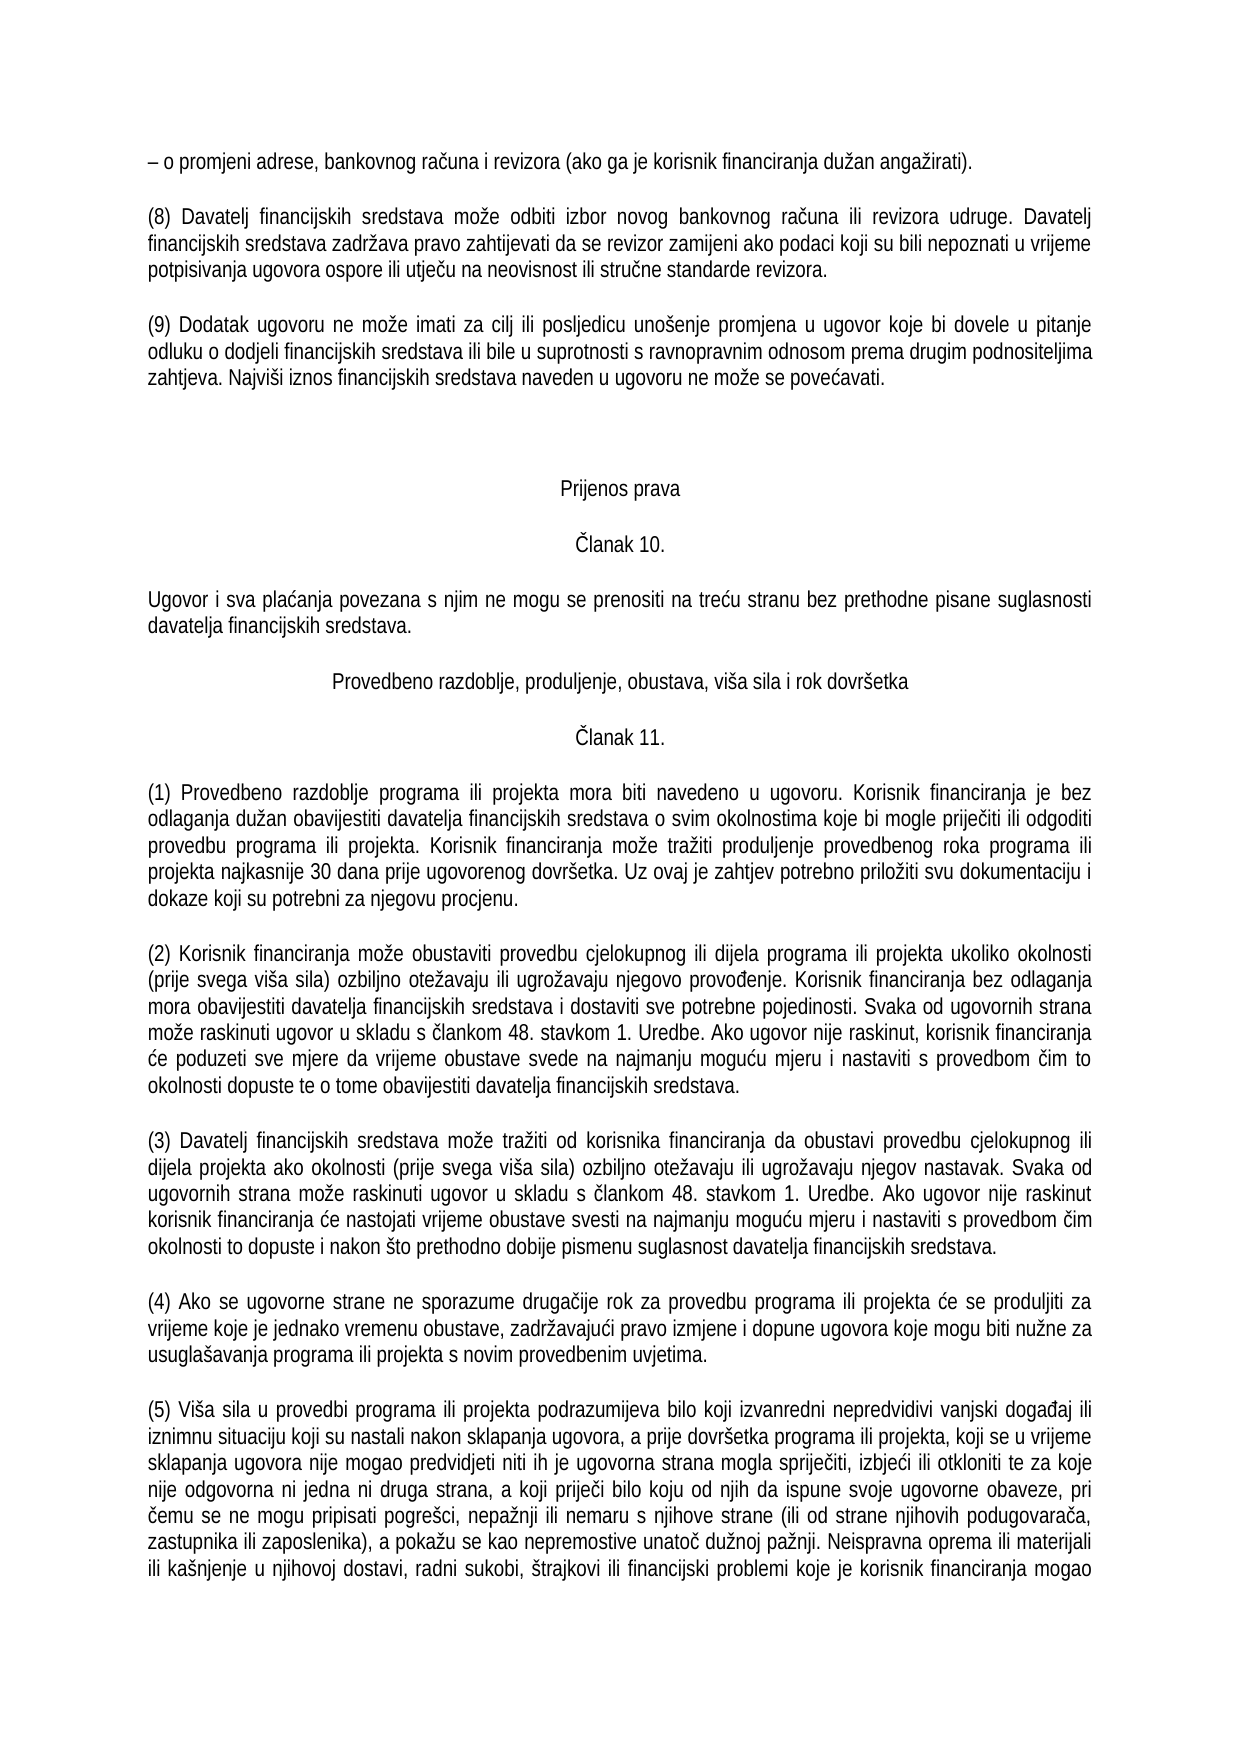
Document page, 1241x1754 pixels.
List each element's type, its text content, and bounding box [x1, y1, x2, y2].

text – o promjeni adrese, bankovnog računa i revizora (ako ga je korisnik financiranja dužan angažirati). [148, 148, 1093, 174]
text (9) Dodatak ugovoru ne može imati za cilj ili posljedicu unošenje promjena u ugovor koje bi dovele u pitanje odluku o dodjeli financijskih sredstava ili bile u suprotnosti s ravnopravnim odnosom prema drugim podnositeljima zahtjeva. Najviši iznos financijskih sredstava naveden u ugovoru ne može se povećavati. [148, 311, 1093, 390]
text Članak 11. [148, 723, 1093, 750]
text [148, 1396, 1093, 1581]
text (3) Davatelj financijskih sredstava može tražiti od korisnika financiranja da obustavi provedbu cjelokupnog ili dijela projekta ako okolnosti (prije svega viša sila) ozbiljno otežavaju ili ugrožavaju njegov nastavak. Svaka od ugovornih strana može raskinuti ugovor u skladu s člankom 48. stavkom 1. Uredbe. Ako ugovor nije raskinut korisnik financiranja će nastojati vrijeme obustave svesti na najmanju moguću mjeru i nastaviti s provedbom čim okolnosti to dopuste i nakon što prethodno dobije pismenu suglasnost davatelja financijskih sredstava. [148, 1127, 1093, 1259]
text (4) Ako se ugovorne strane ne sporazume drugačije rok za provedbu programa ili projekta će se produljiti za vrijeme koje je jednako vremenu obustave, zadržavajući pravo izmjene i dopune ugovora koje mogu biti nužne za usuglašavanja programa ili projekta s novim provedbenim uvjetima. [148, 1288, 1093, 1367]
text (8) Davatelj financijskih sredstava može odbiti izbor novog bankovnog računa ili revizora udruge. Davatelj financijskih sredstava zadržava pravo zahtijevati da se revizor zamijeni ako podaci koji su bili nepoznati u vrijeme potpisivanja ugovora ospore ili utječu na neovisnost ili stručne standarde revizora. [148, 203, 1093, 282]
text (1) Provedbeno razdoblje programa ili projekta mora biti navedeno u ugovoru. Korisnik financiranja je bez odlaganja dužan obavijestiti davatelja financijskih sredstava o svim okolnostima koje bi mogle priječiti ili odgoditi provedbu programa ili projekta. Korisnik financiranja može tražiti produljenje provedbenog roka programa ili projekta najkasnije 30 dana prije ugovorenog dovršetka. Uz ovaj je zahtjev potrebno priložiti svu dokumentaciju i dokaze koji su potrebni za njegovu procjenu. [148, 779, 1093, 911]
text Provedbeno razdoblje, produljenje, obustava, viša sila i rok dovršetka [148, 668, 1093, 694]
text Prijenos prava [148, 475, 1093, 501]
text Članak 10. [148, 531, 1093, 557]
text (2) Korisnik financiranja može obustaviti provedbu cjelokupnog ili dijela programa ili projekta ukoliko okolnosti (prije svega viša sila) ozbiljno otežavaju ili ugrožavaju njegovo provođenje. Korisnik financiranja bez odlaganja mora obavijestiti davatelja financijskih sredstava i dostaviti sve potrebne pojedinosti. Svaka od ugovornih strana može raskinuti ugovor u skladu s člankom 48. stavkom 1. Uredbe. Ako ugovor nije raskinut, korisnik financiranja će poduzeti sve mjere da vrijeme obustave svede na najmanju moguću mjeru i nastaviti s provedbom čim to okolnosti dopuste te o tome obavijestiti davatelja financijskih sredstava. [148, 940, 1093, 1098]
text Ugovor i sva plaćanja povezana s njim ne mogu se prenositi na treću stranu bez prethodne pisane suglasnosti davatelja financijskih sredstava. [148, 586, 1093, 639]
